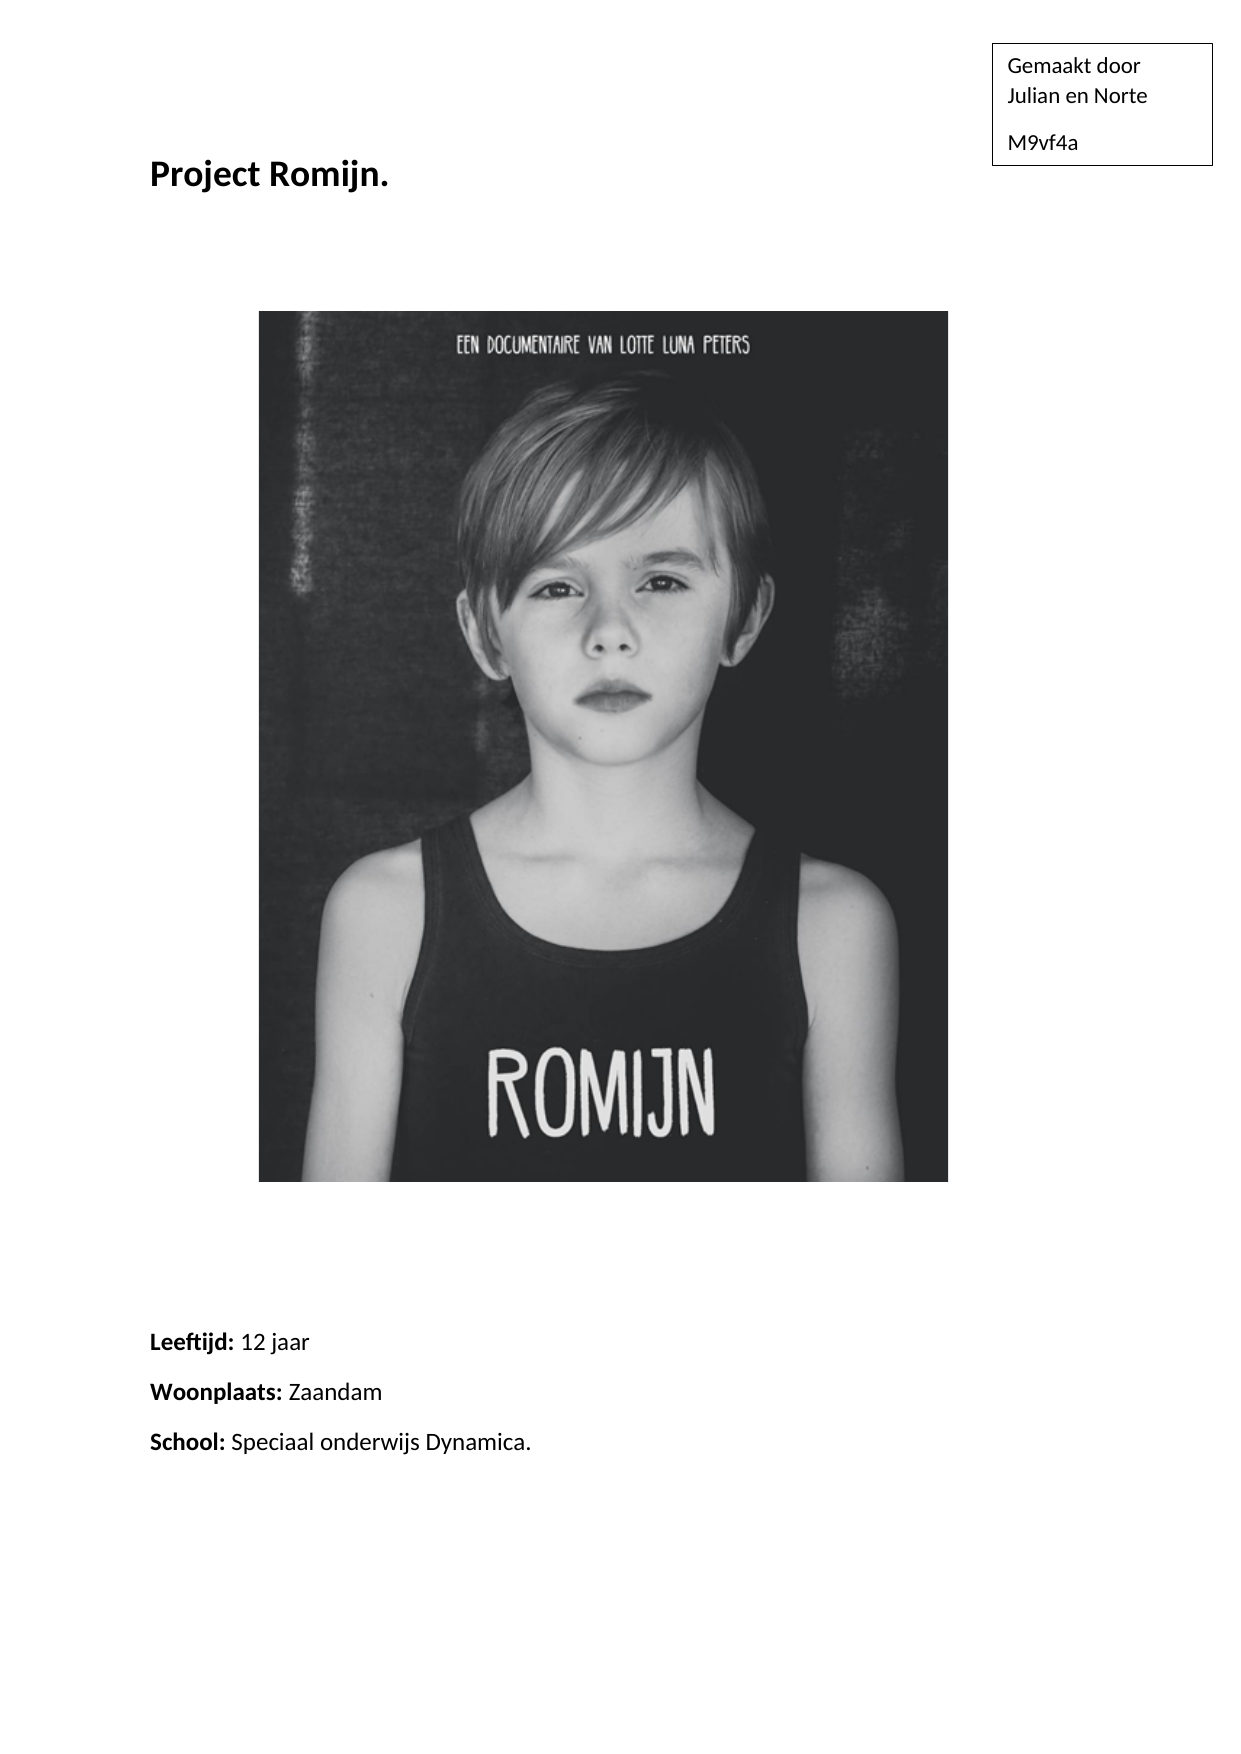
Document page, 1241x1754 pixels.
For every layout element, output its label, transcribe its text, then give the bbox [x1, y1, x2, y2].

picture [258, 311, 949, 1182]
text Woonplaats: Zaandam [150, 1376, 1090, 1407]
text Leeftijd: 12 jaar [150, 1326, 1090, 1357]
text School: Speciaal onderwijs Dynamica. [150, 1426, 1090, 1456]
text Project Romijn. [150, 150, 1090, 196]
